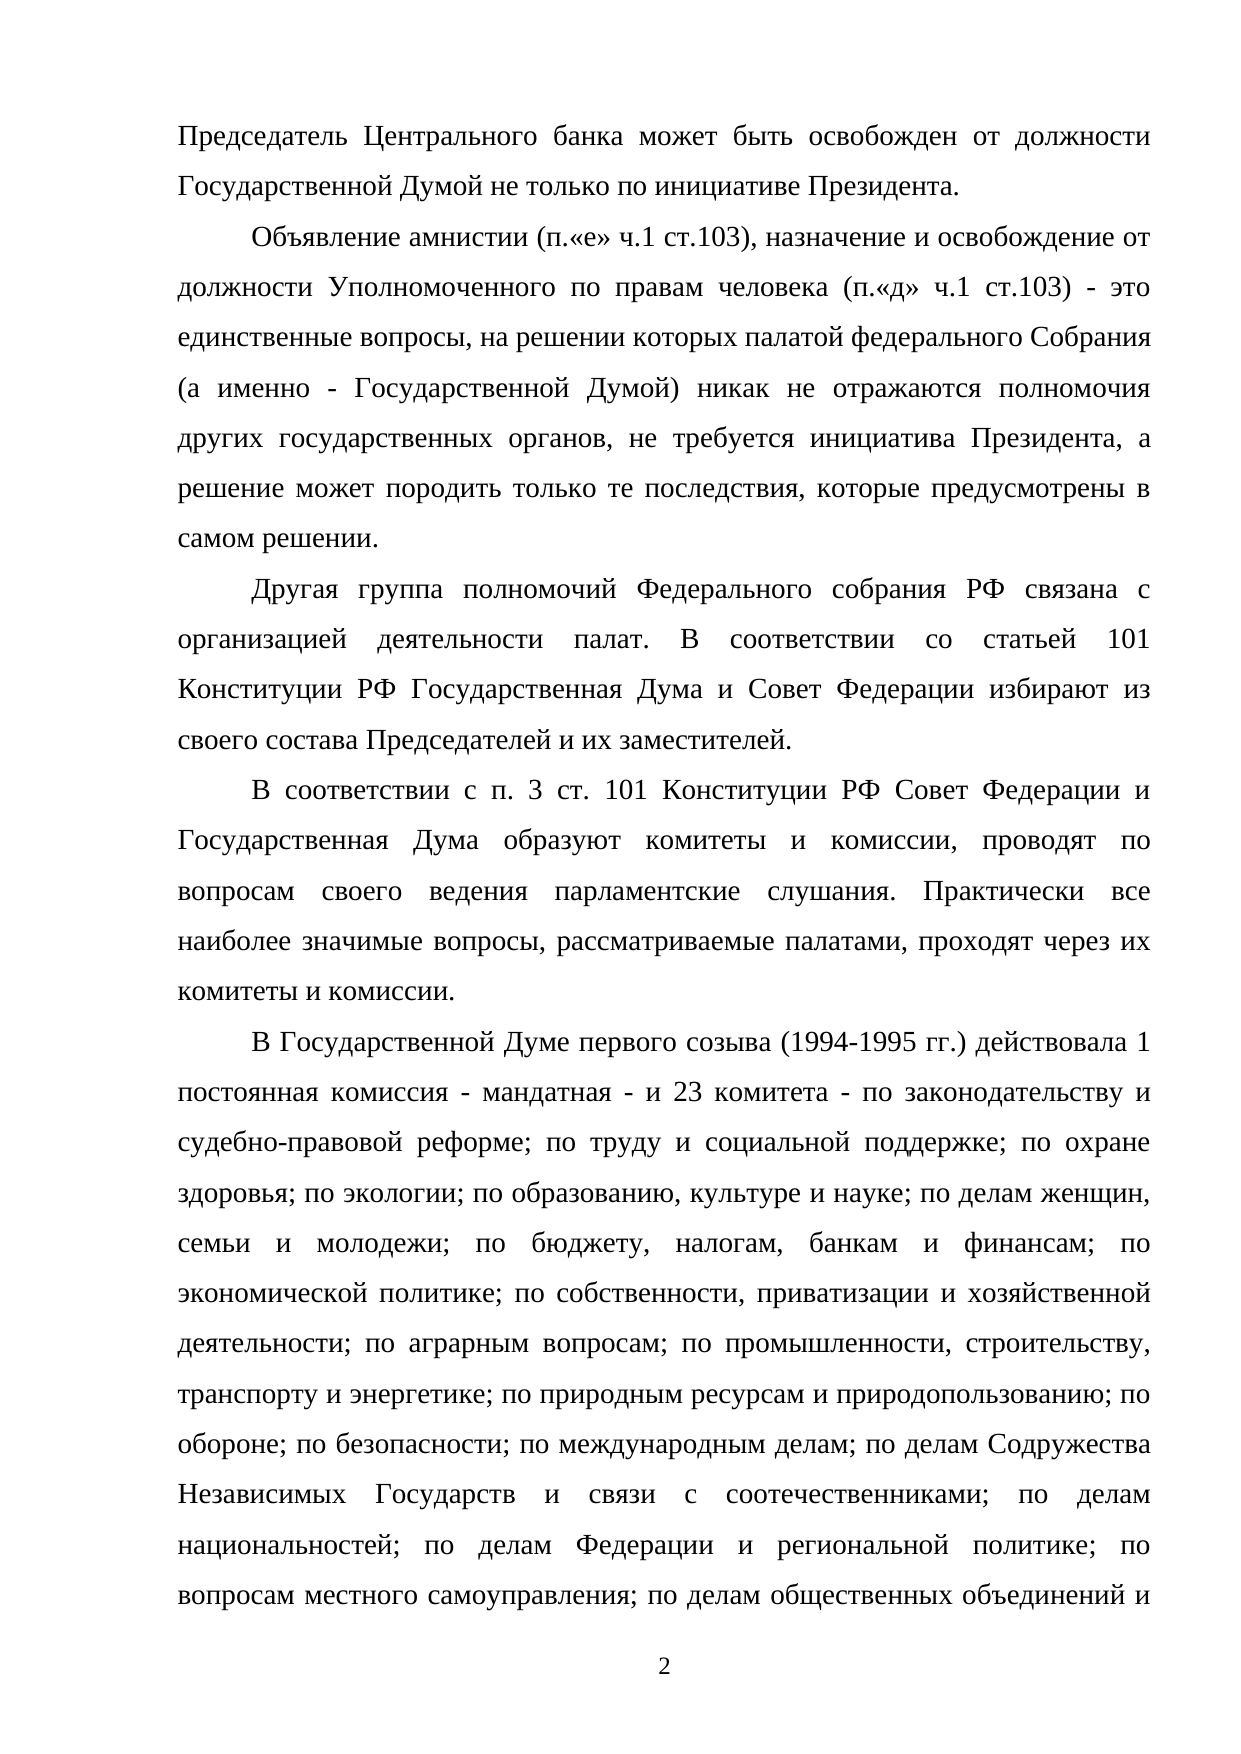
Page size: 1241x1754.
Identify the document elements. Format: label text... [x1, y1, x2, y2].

text В соответствии с п. 3 ст. 101 Конституции РФ Совет Федерации и Государственная Дума образуют комитеты и комиссии, проводят по вопросам своего ведения парламентские слушания. Практически все наиболее значимые вопросы, рассматриваемые палатами, проходят через их комитеты и комиссии. [177, 772, 1152, 1007]
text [177, 118, 1152, 202]
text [177, 1024, 1152, 1611]
text Объявление амнистии (п.«е» ч.1 ст.103), назначение и освобождение от должности Уполномоченного по правам человека (п.«д» ч.1 ст.103) - это единственные вопросы, на решении которых палатой федерального Собрания (а именно - Государственной Думой) никак не отражаются полномочия других государственных органов, не требуется инициатива Президента, а решение может породить только те последствия, которые предусмотрены в самом решении. [177, 219, 1152, 554]
text Другая группа полномочий Федерального собрания РФ связана с организацией деятельности палат. В соответствии со статьей 101 Конституции РФ Государственная Дума и Совет Федерации избирают из своего состава Председателей и их заместителей. [177, 571, 1152, 755]
